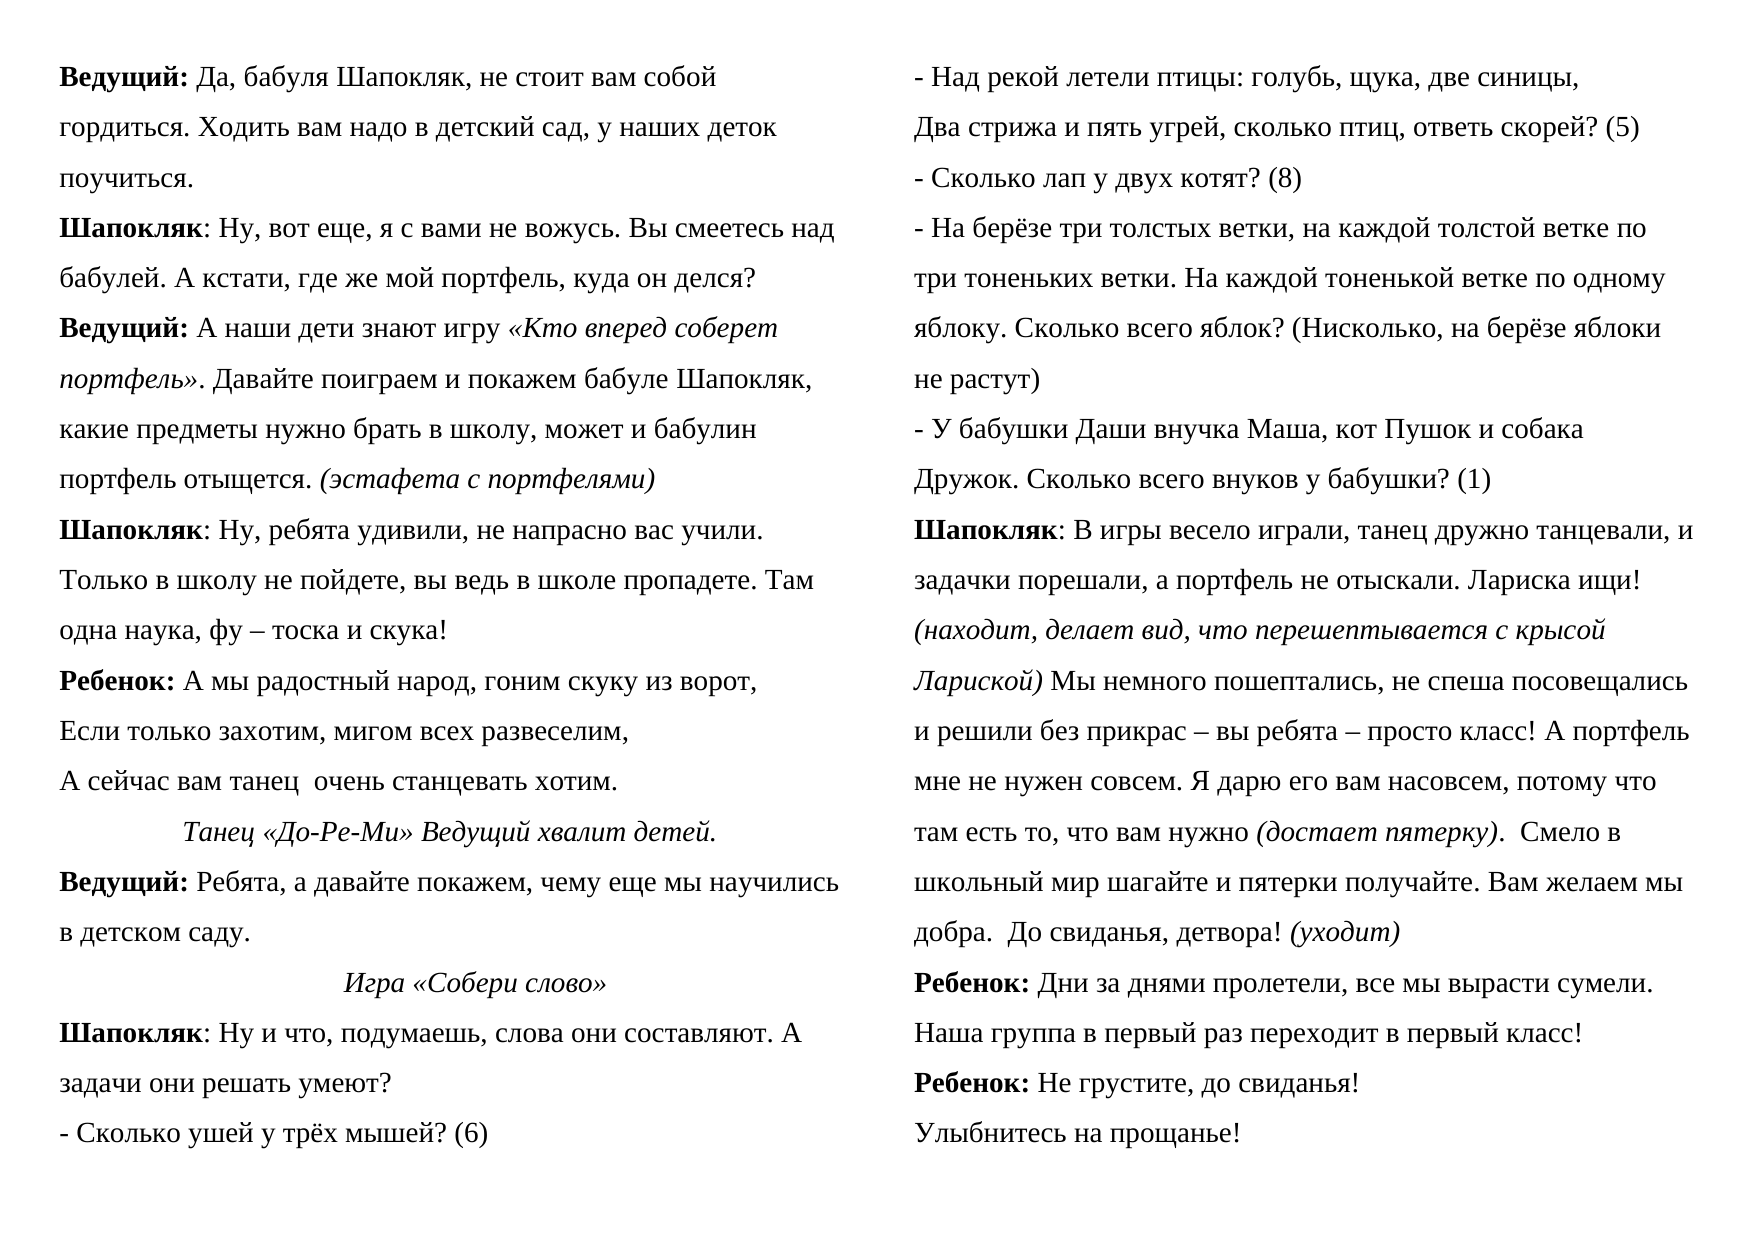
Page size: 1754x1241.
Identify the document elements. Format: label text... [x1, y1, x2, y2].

text Шапокляк: Ну, вот еще, я с вами не вожусь. Вы смеетесь над бабулей. А кстати, где же мой портфель, куда он делся? [59, 210, 840, 294]
text Шапокляк: Ну, ребята удивили, не напрасно вас учили. Только в школу не пойдете, вы ведь в школе пропадете. Там одна наука, фу – тоска и скука! [59, 512, 840, 646]
text Шапокляк: В игры весело играли, танец дружно танцевали, и задачки порешали, а портфель не отыскали. Лариска ищи! (находит, делает вид, что перешептывается с крысой Лариской) Мы немного пошептались, не спеша посовещались и решили без прикрас – вы ребята – просто класс! А портфель мне не нужен совсем. Я дарю его вам насовсем, потому что там есть то, что вам нужно (достает пятерку). Смело в школьный мир шагайте и пятерки получайте. Вам желаем мы добра. До свиданья, детвора! (уходит) [914, 512, 1695, 948]
text Игра «Собери слово» Шапокляк: Ну и что, подумаешь, слова они составляют. А задачи они решать умеют? - Сколько ушей у трёх мышей? (6) - Над рекой летели птицы: голубь, щука, две синицы, Два стрижа и пять угрей, сколько птиц, ответь скорей? (5) - Сколько лап у двух котят? (8) - На берёзе три толстых ветки, на каждой толстой ветке по три тоненьких ветки. На каждой тоненькой ветке по одному яблоку. Сколько всего яблок? (Нисколько, на берёзе яблоки не растут) - У бабушки Даши внучка Маша, кот Пушок и собака Дружок. Сколько всего внуков у бабушки? (1) [914, 59, 1695, 495]
text Игра «Собери слово» Шапокляк: Ну и что, подумаешь, слова они составляют. А задачи они решать умеют? - Сколько ушей у трёх мышей? (6) - Над рекой летели птицы: голубь, щука, две синицы, Два стрижа и пять угрей, сколько птиц, ответь скорей? (5) - Сколько лап у двух котят? (8) - На берёзе три толстых ветки, на каждой толстой ветке по три тоненьких ветки. На каждой тоненькой ветке по одному яблоку. Сколько всего яблок? (Нисколько, на берёзе яблоки не растут) - У бабушки Даши внучка Маша, кот Пушок и собака Дружок. Сколько всего внуков у бабушки? (1) [59, 965, 840, 1149]
text Танец «До-Ре-Ми» Ведущий хвалит детей. [59, 814, 840, 847]
text Ребенок: Не грустите, до свиданья! [914, 1065, 1695, 1099]
text Ведущий: Да, бабуля Шапокляк, не стоит вам собой гордиться. Ходить вам надо в детский сад, у наших деток поучиться. [59, 59, 840, 193]
text Ребенок: А мы радостный народ, гоним скуку из ворот, [59, 663, 840, 696]
text А сейчас вам танец очень станцевать хотим. [59, 763, 840, 797]
text Если только захотим, мигом всех развеселим, [59, 713, 840, 747]
text Ведущий: Ребята, а давайте покажем, чему еще мы научились в детском саду. [59, 864, 840, 948]
text Ребенок: Дни за днями пролетели, все мы вырасти сумели. Наша группа в первый раз переходит в первый класс! [914, 965, 1695, 1048]
text Улыбнитесь на прощанье! [914, 1116, 1695, 1149]
text Ведущий: А наши дети знают игру «Кто вперед соберет портфель». Давайте поиграем и покажем бабуле Шапокляк, какие предметы нужно брать в школу, может и бабулин портфель отыщется. (эстафета с портфелями) [59, 311, 840, 495]
